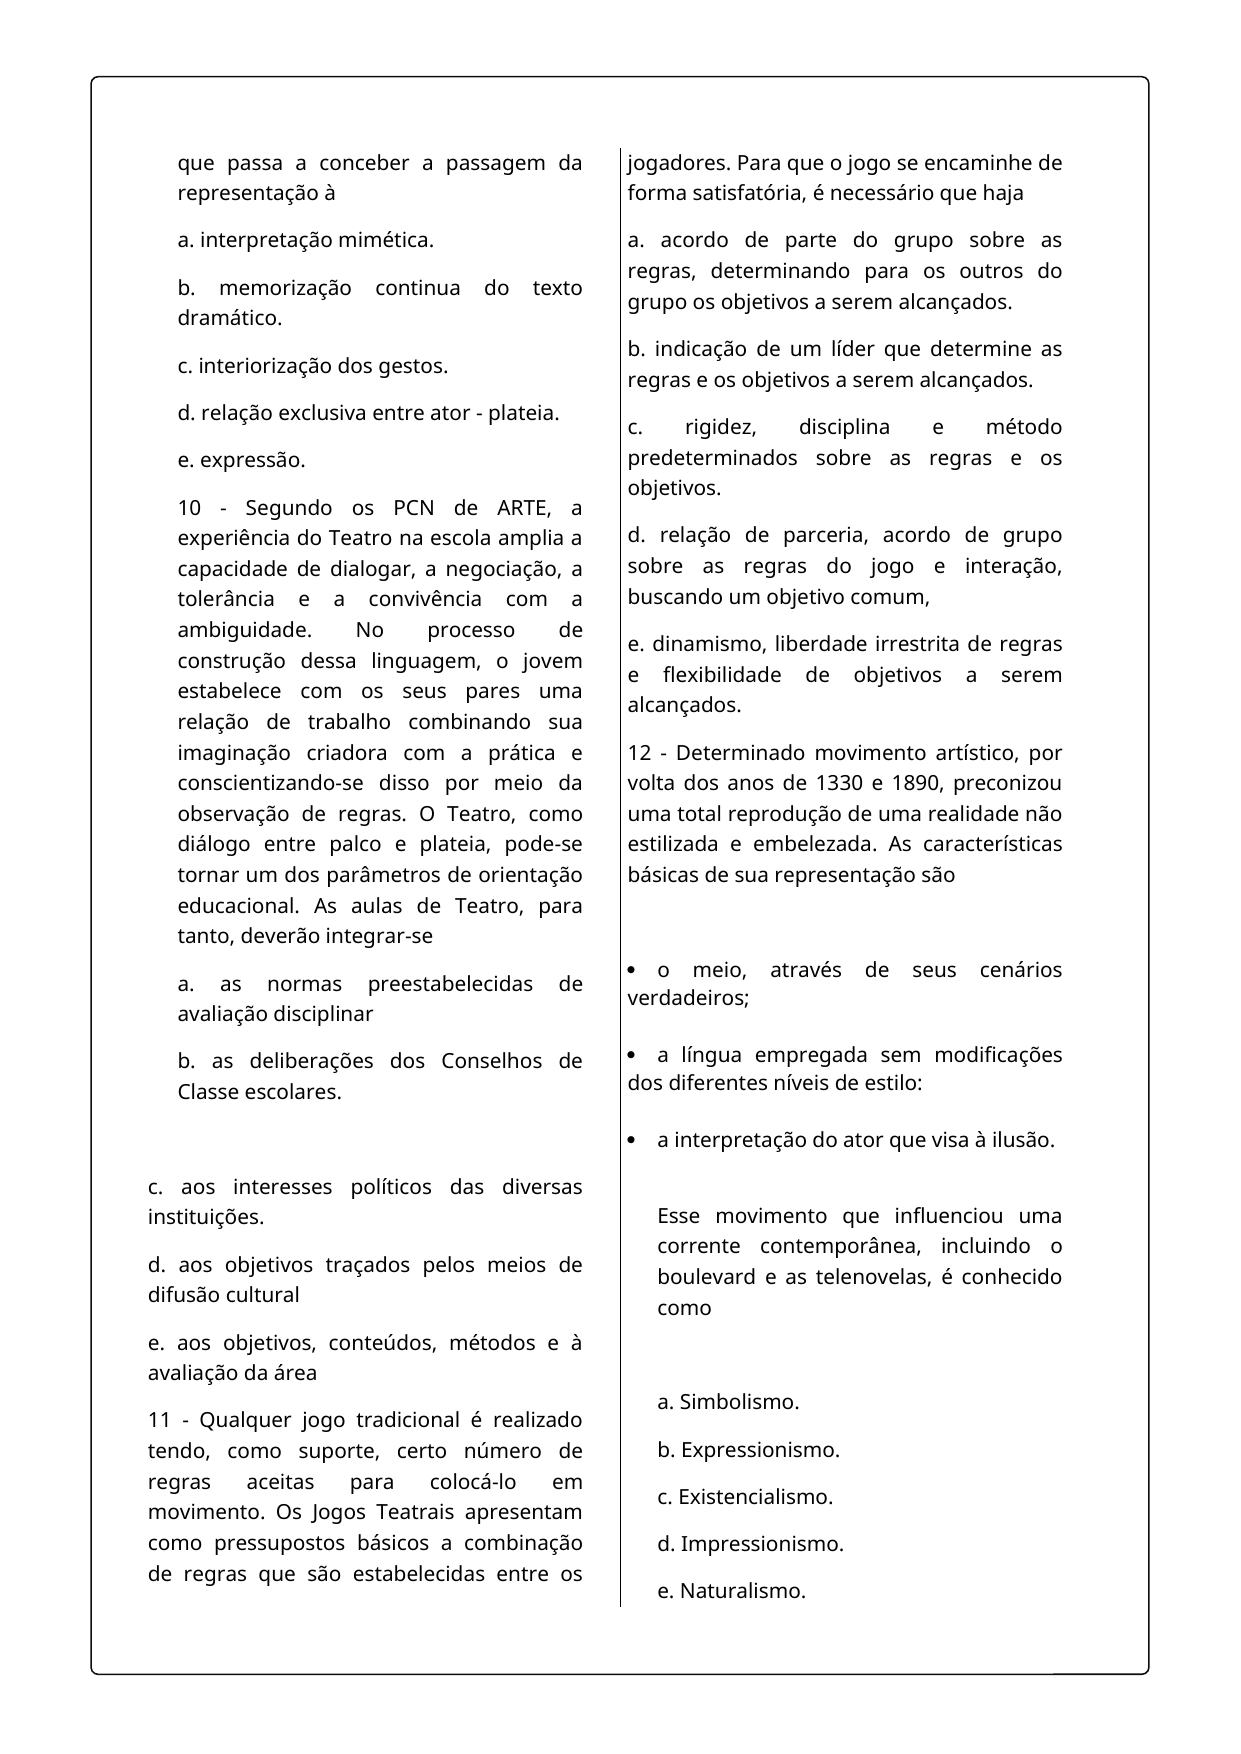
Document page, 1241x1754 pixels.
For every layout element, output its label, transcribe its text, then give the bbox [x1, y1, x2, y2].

text b. as deliberações dos Conselhos de Classe escolares. [177, 1047, 583, 1106]
text c. rigidez, disciplina e método predeterminados sobre as regras e os objetivos. [627, 412, 1063, 502]
text c. Existencialismo. [657, 1482, 1063, 1511]
list a interpretação do ator que visa à ilusão. [627, 1125, 1063, 1154]
text c. aos interesses políticos das diversas instituições. [148, 1172, 583, 1231]
text b. Expressionismo. [657, 1435, 1063, 1463]
text 11 - Qualquer jogo tradicional é realizado tendo, como suporte, certo número de regras aceitas para colocá-lo em movimento. Os Jogos Teatrais apresentam como pressupostos básicos a combinação de regras que são estabelecidas entre os jogadores. Para que o jogo se encaminhe de forma satisfatória, é necessário que haja [148, 1406, 583, 1587]
text e. expressão. [177, 445, 583, 474]
text d. aos objetivos traçados pelos meios de difusão cultural [148, 1250, 583, 1309]
text d. Impressionismo. [657, 1529, 1063, 1558]
text e. Naturalismo. [657, 1577, 1063, 1605]
list a língua empregada sem modificações dos diferentes níveis de estilo: [627, 1040, 1063, 1097]
text 10 - Segundo os PCN de ARTE, a experiência do Teatro na escola amplia a capacidade de dialogar, a negociação, a tolerância e a convivência com a ambiguidade. No processo de construção dessa linguagem, o jovem estabelece com os seus pares uma relação de trabalho combinando sua imaginação criadora com a prática e conscientizando-se disso por meio da observação de regras. O Teatro, como diálogo entre palco e plateia, pode-se tornar um dos parâmetros de orientação educacional. As aulas de Teatro, para tanto, deverão integrar-se [177, 493, 583, 950]
text b. indicação de um líder que determine as regras e os objetivos a serem alcançados. [627, 334, 1063, 393]
text e. aos objetivos, conteúdos, métodos e à avaliação da área [148, 1328, 583, 1387]
text a. acordo de parte do grupo sobre as regras, determinando para os outros do grupo os objetivos a serem alcançados. [627, 226, 1063, 315]
text b. memorização continua do texto dramático. [177, 273, 583, 332]
text e. dinamismo, liberdade irrestrita de regras e flexibilidade de objetivos a serem alcançados. [627, 629, 1063, 719]
text c. interiorização dos gestos. [177, 351, 583, 379]
text a. as normas preestabelecidas de avaliação disciplinar [177, 969, 583, 1028]
text a. Simbolismo. [657, 1387, 1063, 1416]
text Esse movimento que influenciou uma corrente contemporânea, incluindo o boulevard e as telenovelas, é conhecido como [657, 1201, 1063, 1321]
text 11 - Qualquer jogo tradicional é realizado tendo, como suporte, certo número de regras aceitas para colocá-lo em movimento. Os Jogos Teatrais apresentam como pressupostos básicos a combinação de regras que são estabelecidas entre os jogadores. Para que o jogo se encaminhe de forma satisfatória, é necessário que haja [627, 148, 1063, 207]
text a. interpretação mimética. [177, 226, 583, 254]
text d. relação de parceria, acordo de grupo sobre as regras do jogo e interação, buscando um objetivo comum, [627, 521, 1063, 610]
text 12 - Determinado movimento artístico, por volta dos anos de 1330 e 1890, preconizou uma total reprodução de uma realidade não estilizada e embelezada. As características básicas de sua representação são [627, 738, 1063, 888]
text d. relação exclusiva entre ator - plateia. [177, 398, 583, 426]
list o meio, através de seus cenários verdadeiros; [627, 955, 1063, 1012]
